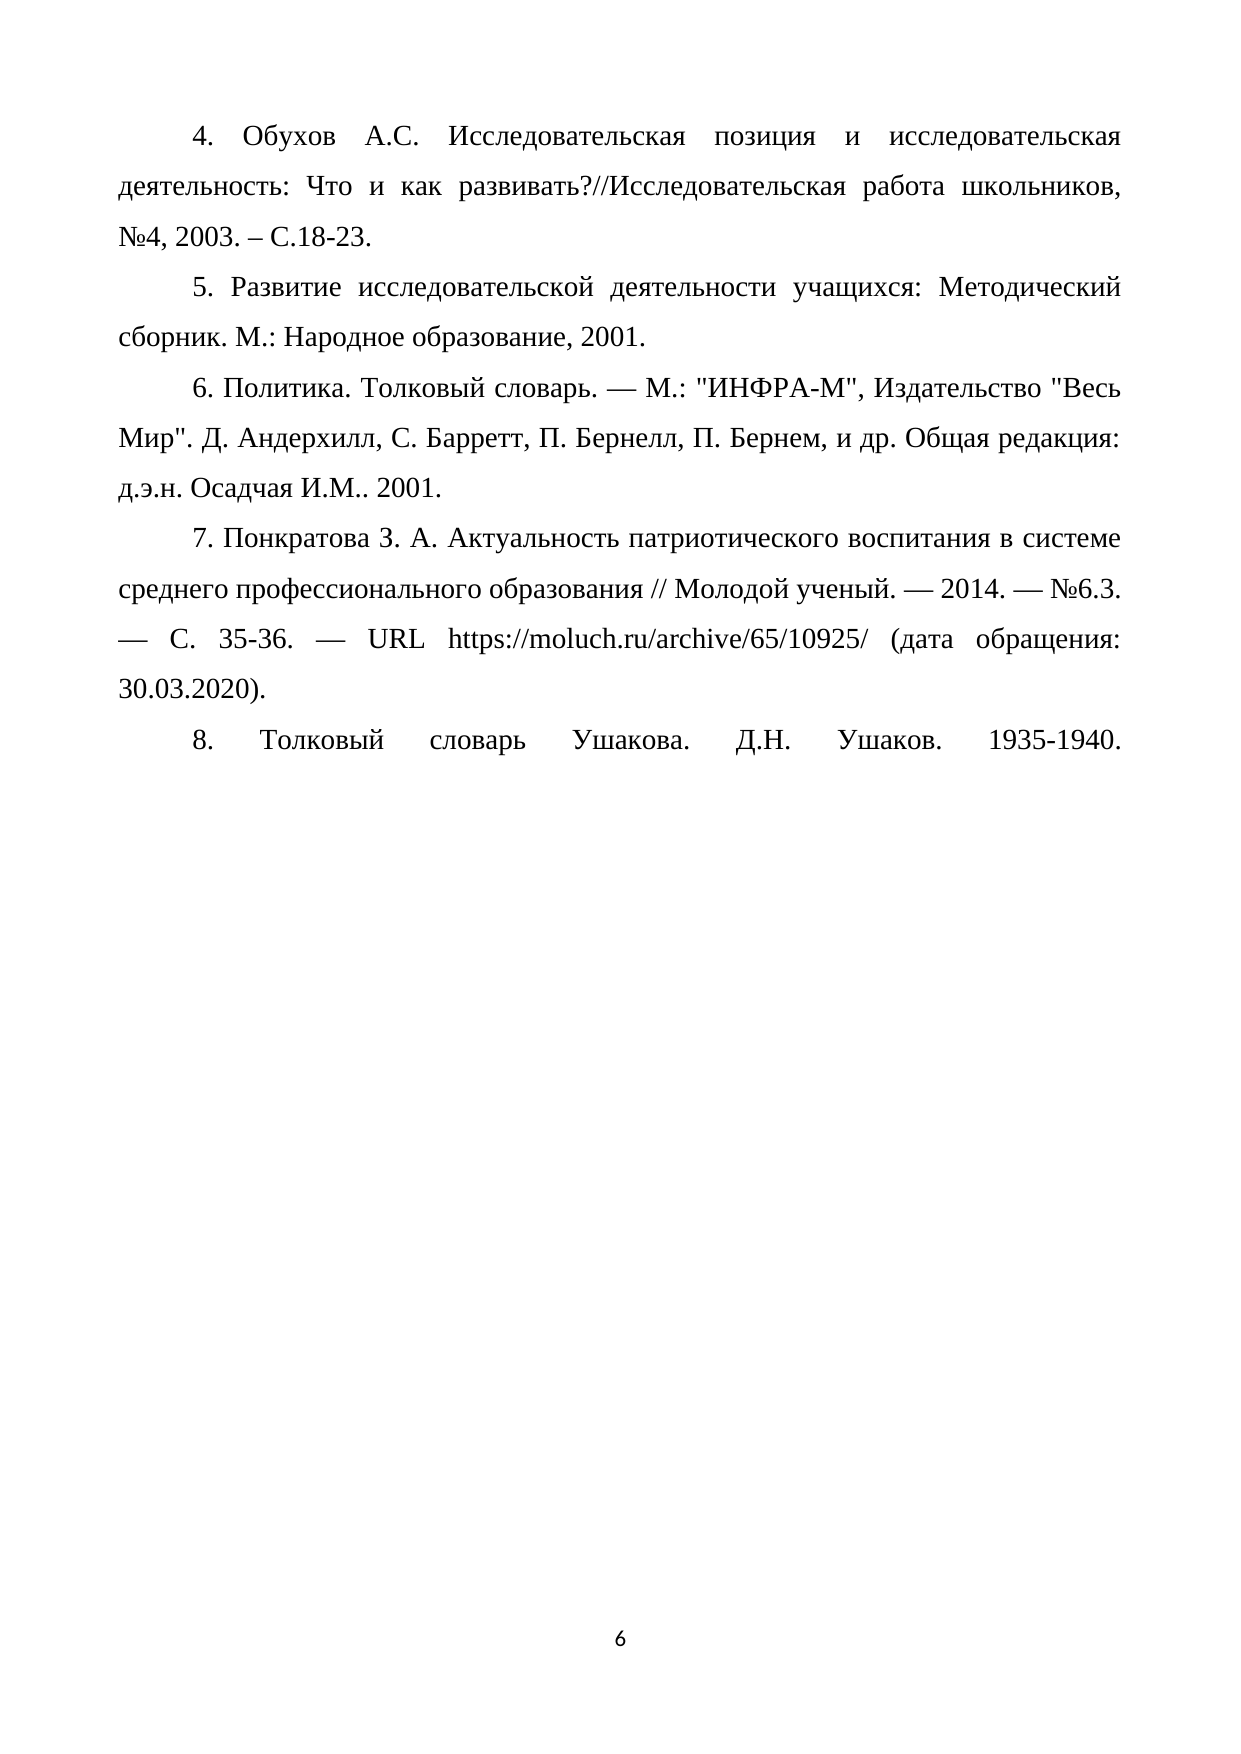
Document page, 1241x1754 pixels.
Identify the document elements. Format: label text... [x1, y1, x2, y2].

text 4. Обухов А.С. Исследовательская позиция и исследовательская деятельность: Что и как развивать?//Исследовательская работа школьников, №4, 2003. – С.18-23. [118, 118, 1122, 252]
text 7. Понкратова З. А. Актуальность патриотического воспитания в системе среднего профессионального образования // Молодой ученый. — 2014. — №6.3. — С. 35-36. — URL https://moluch.ru/archive/65/10925/ (дата обращения: 30.03.2020). [118, 521, 1122, 705]
text 6. Политика. Толковый словарь. — М.: "ИНФРА-М", Издательство "Весь Мир". Д. Андерхилл, С. Барретт, П. Бернелл, П. Бернем, и др. Общая редакция: д.э.н. Осадчая И.М.. 2001. [118, 370, 1122, 504]
text 5. Развитие исследовательской деятельности учащихся: Методический сборник. М.: Народное образование, 2001. [118, 269, 1122, 353]
text 8. Толковый словарь Ушакова. Д.Н. Ушаков. 1935-1940. [118, 722, 1122, 797]
